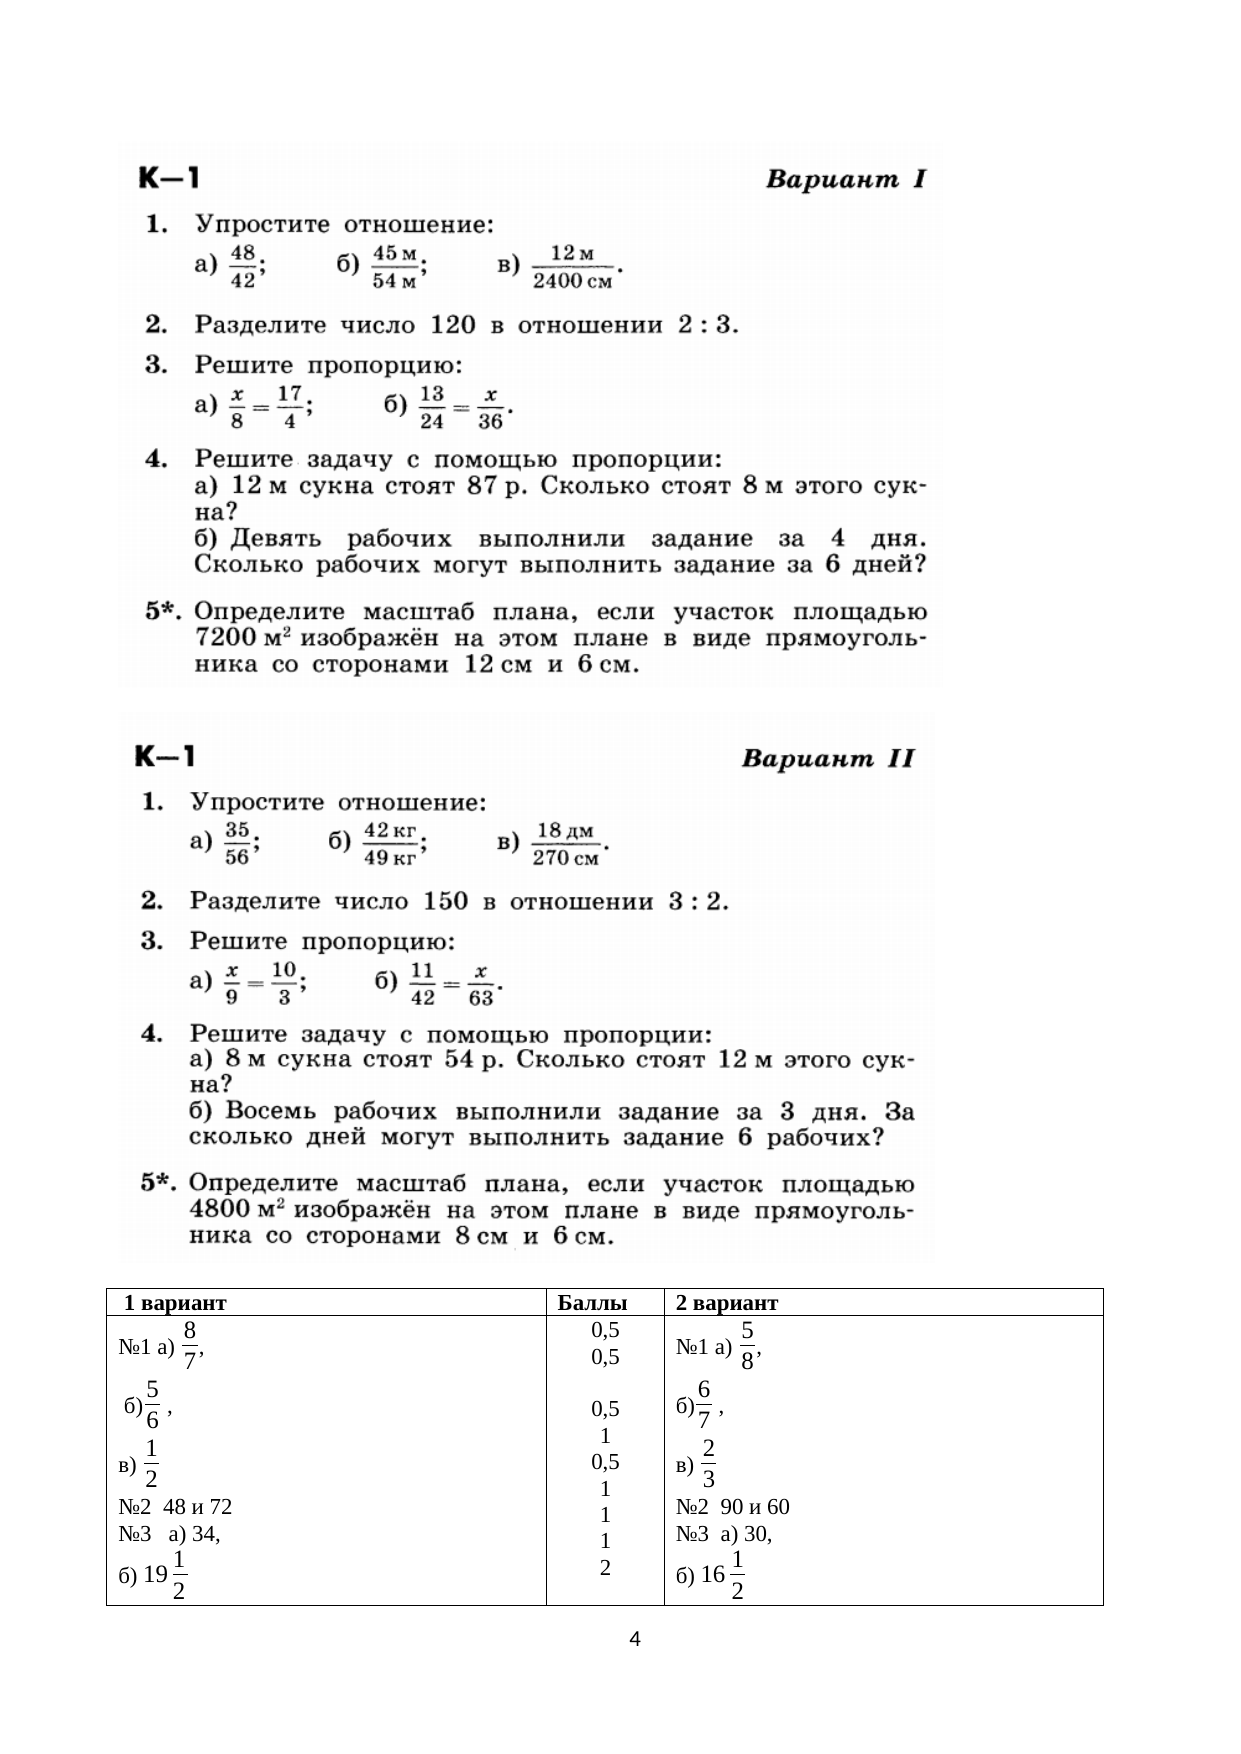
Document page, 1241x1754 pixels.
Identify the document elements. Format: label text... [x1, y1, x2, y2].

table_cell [107, 1316, 546, 1605]
picture [118, 141, 944, 688]
picture [118, 712, 936, 1263]
table_header 1 вариант [107, 1289, 546, 1315]
table_header 2 вариант [665, 1289, 1103, 1315]
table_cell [547, 1316, 664, 1605]
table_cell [665, 1316, 1103, 1605]
table_header Баллы [547, 1289, 664, 1315]
